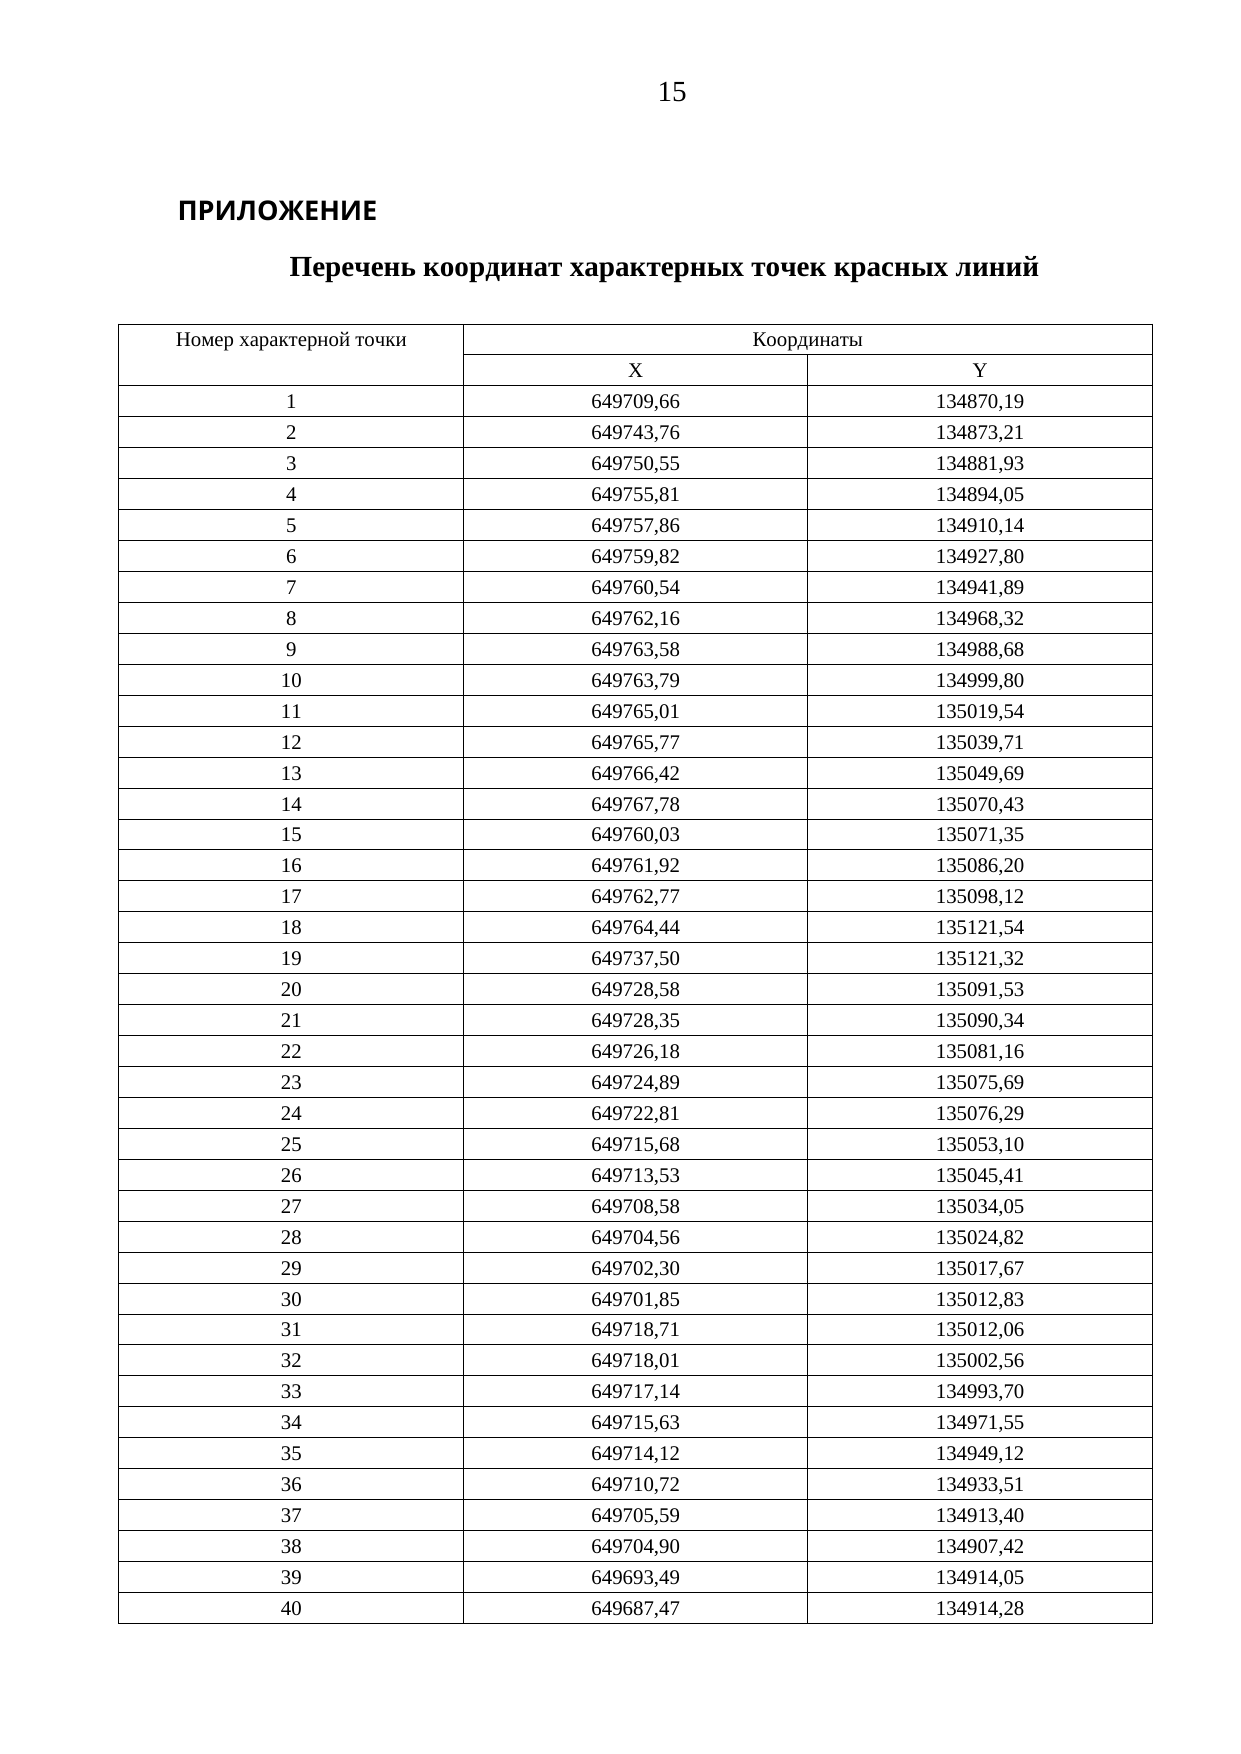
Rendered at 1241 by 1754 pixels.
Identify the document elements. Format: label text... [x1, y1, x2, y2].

table_cell 19 [119, 943, 463, 973]
table_cell 135086,20 [808, 850, 1152, 880]
table_cell 134968,32 [808, 603, 1152, 633]
table_cell 21 [119, 1005, 463, 1035]
table_cell 649718,71 [464, 1315, 807, 1344]
table_cell 649704,90 [464, 1531, 807, 1561]
table_cell 1 [119, 386, 463, 416]
table_cell 32 [119, 1345, 463, 1375]
table_cell 135049,69 [808, 758, 1152, 787]
table_cell 134873,21 [808, 417, 1152, 447]
table_cell 649709,66 [464, 386, 807, 416]
table_cell 39 [119, 1562, 463, 1592]
table_cell 134907,42 [808, 1531, 1152, 1561]
table_cell 35 [119, 1438, 463, 1468]
table_cell 649724,89 [464, 1067, 807, 1097]
table_cell 23 [119, 1067, 463, 1097]
table_cell Y [808, 355, 1152, 385]
table_cell 135121,32 [808, 943, 1152, 973]
table_cell 649766,42 [464, 758, 807, 787]
table_cell 135091,53 [808, 974, 1152, 1004]
table_cell 649728,58 [464, 974, 807, 1004]
table_cell 135017,67 [808, 1253, 1152, 1282]
table_cell 649765,77 [464, 727, 807, 757]
table_cell 29 [119, 1253, 463, 1282]
table_cell 649702,30 [464, 1253, 807, 1282]
table_cell 134914,28 [808, 1593, 1152, 1623]
table_cell 135012,83 [808, 1284, 1152, 1313]
table_cell 135098,12 [808, 881, 1152, 911]
table_cell 135012,06 [808, 1315, 1152, 1344]
table_cell 649757,86 [464, 510, 807, 540]
table_cell 6 [119, 541, 463, 571]
table_cell 7 [119, 572, 463, 602]
table_cell 649718,01 [464, 1345, 807, 1375]
table_cell 135070,43 [808, 789, 1152, 818]
table_cell 649762,16 [464, 603, 807, 633]
table_cell 649762,77 [464, 881, 807, 911]
table_cell 25 [119, 1129, 463, 1159]
table_cell 16 [119, 850, 463, 880]
table_cell 135081,16 [808, 1036, 1152, 1066]
table_cell 649763,79 [464, 665, 807, 695]
table_cell 36 [119, 1469, 463, 1499]
table_cell 5 [119, 510, 463, 540]
subtitle Приложение [177, 191, 1152, 228]
table_cell 13 [119, 758, 463, 787]
table_cell 3 [119, 448, 463, 478]
table_cell 8 [119, 603, 463, 633]
table_header Координаты [464, 325, 1152, 354]
table_cell 134941,89 [808, 572, 1152, 602]
table_cell 134993,70 [808, 1376, 1152, 1406]
table_cell 649728,35 [464, 1005, 807, 1035]
table_cell 649760,03 [464, 820, 807, 849]
table_cell 649759,82 [464, 541, 807, 571]
table_cell 134913,40 [808, 1500, 1152, 1530]
table_cell 649764,44 [464, 912, 807, 942]
table_cell 649743,76 [464, 417, 807, 447]
table_cell 649761,92 [464, 850, 807, 880]
table_cell 649713,53 [464, 1160, 807, 1190]
table_cell 12 [119, 727, 463, 757]
table_cell 134988,68 [808, 634, 1152, 664]
table_cell 649704,56 [464, 1222, 807, 1252]
table_cell 134894,05 [808, 479, 1152, 509]
table_cell 135071,35 [808, 820, 1152, 849]
table_cell 649710,72 [464, 1469, 807, 1499]
table_cell 649726,18 [464, 1036, 807, 1066]
table_cell 24 [119, 1098, 463, 1128]
table_cell 134971,55 [808, 1407, 1152, 1437]
table_cell 134933,51 [808, 1469, 1152, 1499]
table_cell 38 [119, 1531, 463, 1561]
table_cell X [464, 355, 807, 385]
table_cell 135002,56 [808, 1345, 1152, 1375]
table_cell 649755,81 [464, 479, 807, 509]
table_cell 26 [119, 1160, 463, 1190]
table_cell 649760,54 [464, 572, 807, 602]
table_cell 135121,54 [808, 912, 1152, 942]
table_cell 649693,49 [464, 1562, 807, 1592]
table_cell 649737,50 [464, 943, 807, 973]
table_cell 27 [119, 1191, 463, 1221]
table_cell 649687,47 [464, 1593, 807, 1623]
table_cell 649767,78 [464, 789, 807, 818]
table_cell 17 [119, 881, 463, 911]
table_cell 135075,69 [808, 1067, 1152, 1097]
table_header Номер характерной точки [119, 325, 463, 385]
table_cell 135053,10 [808, 1129, 1152, 1159]
table_cell 134999,80 [808, 665, 1152, 695]
table_cell 134881,93 [808, 448, 1152, 478]
table_cell 135076,29 [808, 1098, 1152, 1128]
table_cell 22 [119, 1036, 463, 1066]
table_cell 40 [119, 1593, 463, 1623]
table_cell 34 [119, 1407, 463, 1437]
table_cell 31 [119, 1315, 463, 1344]
table_cell 135019,54 [808, 696, 1152, 726]
table_cell 4 [119, 479, 463, 509]
table_cell 134870,19 [808, 386, 1152, 416]
table_cell 14 [119, 789, 463, 818]
table_cell 2 [119, 417, 463, 447]
table_cell 20 [119, 974, 463, 1004]
table_cell 649714,12 [464, 1438, 807, 1468]
table_cell 135045,41 [808, 1160, 1152, 1190]
table_cell 9 [119, 634, 463, 664]
table_cell 15 [119, 820, 463, 849]
table_cell 649717,14 [464, 1376, 807, 1406]
table_cell 135039,71 [808, 727, 1152, 757]
table_cell 649705,59 [464, 1500, 807, 1530]
table_cell 134949,12 [808, 1438, 1152, 1468]
table_cell 11 [119, 696, 463, 726]
table_cell 649708,58 [464, 1191, 807, 1221]
table_cell 649715,63 [464, 1407, 807, 1437]
table_cell 135034,05 [808, 1191, 1152, 1221]
subtitle Перечень координат характерных точек красных линий [177, 249, 1152, 282]
table_cell 649701,85 [464, 1284, 807, 1313]
table_cell 649750,55 [464, 448, 807, 478]
table_cell 649763,58 [464, 634, 807, 664]
table_cell 30 [119, 1284, 463, 1313]
table_cell 134910,14 [808, 510, 1152, 540]
table_cell 33 [119, 1376, 463, 1406]
table_cell 649765,01 [464, 696, 807, 726]
table_cell 135024,82 [808, 1222, 1152, 1252]
table_cell 134914,05 [808, 1562, 1152, 1592]
table_cell 18 [119, 912, 463, 942]
table_cell 649722,81 [464, 1098, 807, 1128]
table_cell 134927,80 [808, 541, 1152, 571]
table_cell 10 [119, 665, 463, 695]
table_cell 28 [119, 1222, 463, 1252]
table_cell 135090,34 [808, 1005, 1152, 1035]
table_cell 649715,68 [464, 1129, 807, 1159]
table_cell 37 [119, 1500, 463, 1530]
